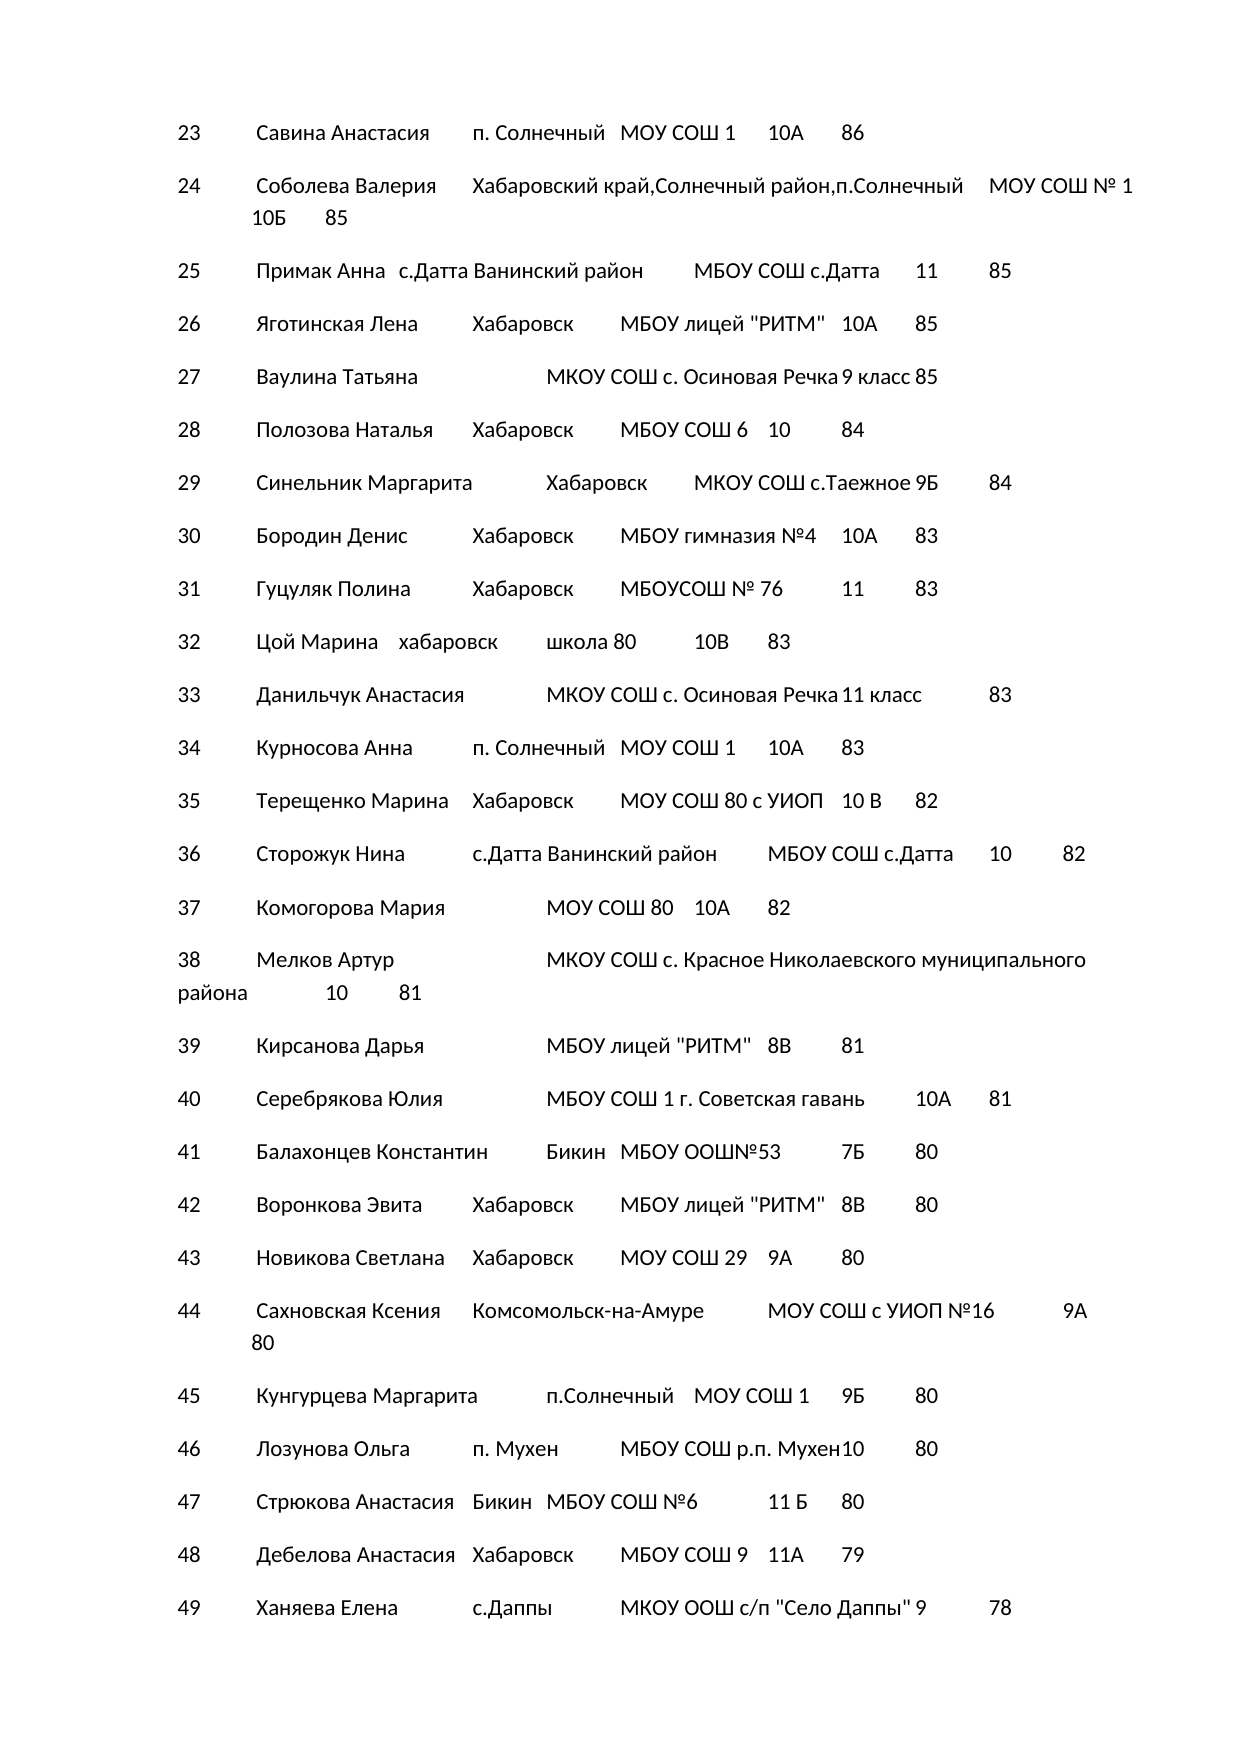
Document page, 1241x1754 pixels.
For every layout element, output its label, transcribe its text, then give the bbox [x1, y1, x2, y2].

text 25 Примак Анна с.Датта Ванинский район МБОУ СОШ с.Датта 11 85 [177, 256, 1152, 284]
text 41 Балахонцев Константин Бикин МБОУ ООШ№53 7Б 80 [177, 1137, 1152, 1165]
text 24 Соболева Валерия Хабаровский край,Солнечный район,п.Солнечный МОУ СОШ № 1 10Б 85 [177, 171, 1152, 231]
text 26 Яготинская Лена Хабаровск МБОУ лицей "РИТМ" 10А 85 [177, 309, 1152, 337]
text 49 Ханяева Елена с.Даппы МКОУ ООШ с/п "Село Даппы" 9 78 [177, 1593, 1152, 1621]
text 45 Кунгурцева Маргарита п.Солнечный МОУ СОШ 1 9Б 80 [177, 1381, 1152, 1409]
text 48 Дебелова Анастасия Хабаровск МБОУ СОШ 9 11А 79 [177, 1540, 1152, 1568]
text 38 Мелков Артур МКОУ СОШ с. Красное Николаевского муниципального района 10 81 [177, 946, 1152, 1006]
text 46 Лозунова Ольга п. Мухен МБОУ СОШ р.п. Мухен 10 80 [177, 1434, 1152, 1462]
text 43 Новикова Светлана Хабаровск МОУ СОШ 29 9А 80 [177, 1243, 1152, 1271]
text 47 Стрюкова Анастасия Бикин МБОУ СОШ №6 11 Б 80 [177, 1487, 1152, 1515]
text 44 Сахновская Ксения Комсомольск-на-Амуре МОУ СОШ с УИОП №16 9А 80 [177, 1296, 1152, 1356]
text 27 Ваулина Татьяна МКОУ СОШ с. Осиновая Речка 9 класс 85 [177, 362, 1152, 390]
text 34 Курносова Анна п. Солнечный МОУ СОШ 1 10А 83 [177, 733, 1152, 762]
text 23 Савина Анастасия п. Солнечный МОУ СОШ 1 10А 86 [177, 118, 1152, 146]
text 39 Кирсанова Дарья МБОУ лицей "РИТМ" 8В 81 [177, 1031, 1152, 1059]
text 28 Полозова Наталья Хабаровск МБОУ СОШ 6 10 84 [177, 415, 1152, 443]
text 33 Данильчук Анастасия МКОУ СОШ с. Осиновая Речка 11 класс 83 [177, 681, 1152, 708]
text 36 Сторожук Нина с.Датта Ванинский район МБОУ СОШ с.Датта 10 82 [177, 839, 1152, 868]
text 42 Воронкова Эвита Хабаровск МБОУ лицей "РИТМ" 8В 80 [177, 1190, 1152, 1218]
text 32 Цой Марина хабаровск школа 80 10В 83 [177, 627, 1152, 656]
text 31 Гуцуляк Полина Хабаровск МБОУСОШ № 76 11 83 [177, 574, 1152, 602]
text 29 Синельник Маргарита Хабаровск МКОУ СОШ с.Таежное 9Б 84 [177, 468, 1152, 496]
text 30 Бородин Денис Хабаровск МБОУ гимназия №4 10А 83 [177, 521, 1152, 549]
text 37 Комогорова Мария МОУ СОШ 80 10А 82 [177, 893, 1152, 921]
text 35 Терещенко Марина Хабаровск МОУ СОШ 80 с УИОП 10 В 82 [177, 787, 1152, 814]
text 40 Серебрякова Юлия МБОУ СОШ 1 г. Советская гавань 10А 81 [177, 1084, 1152, 1112]
